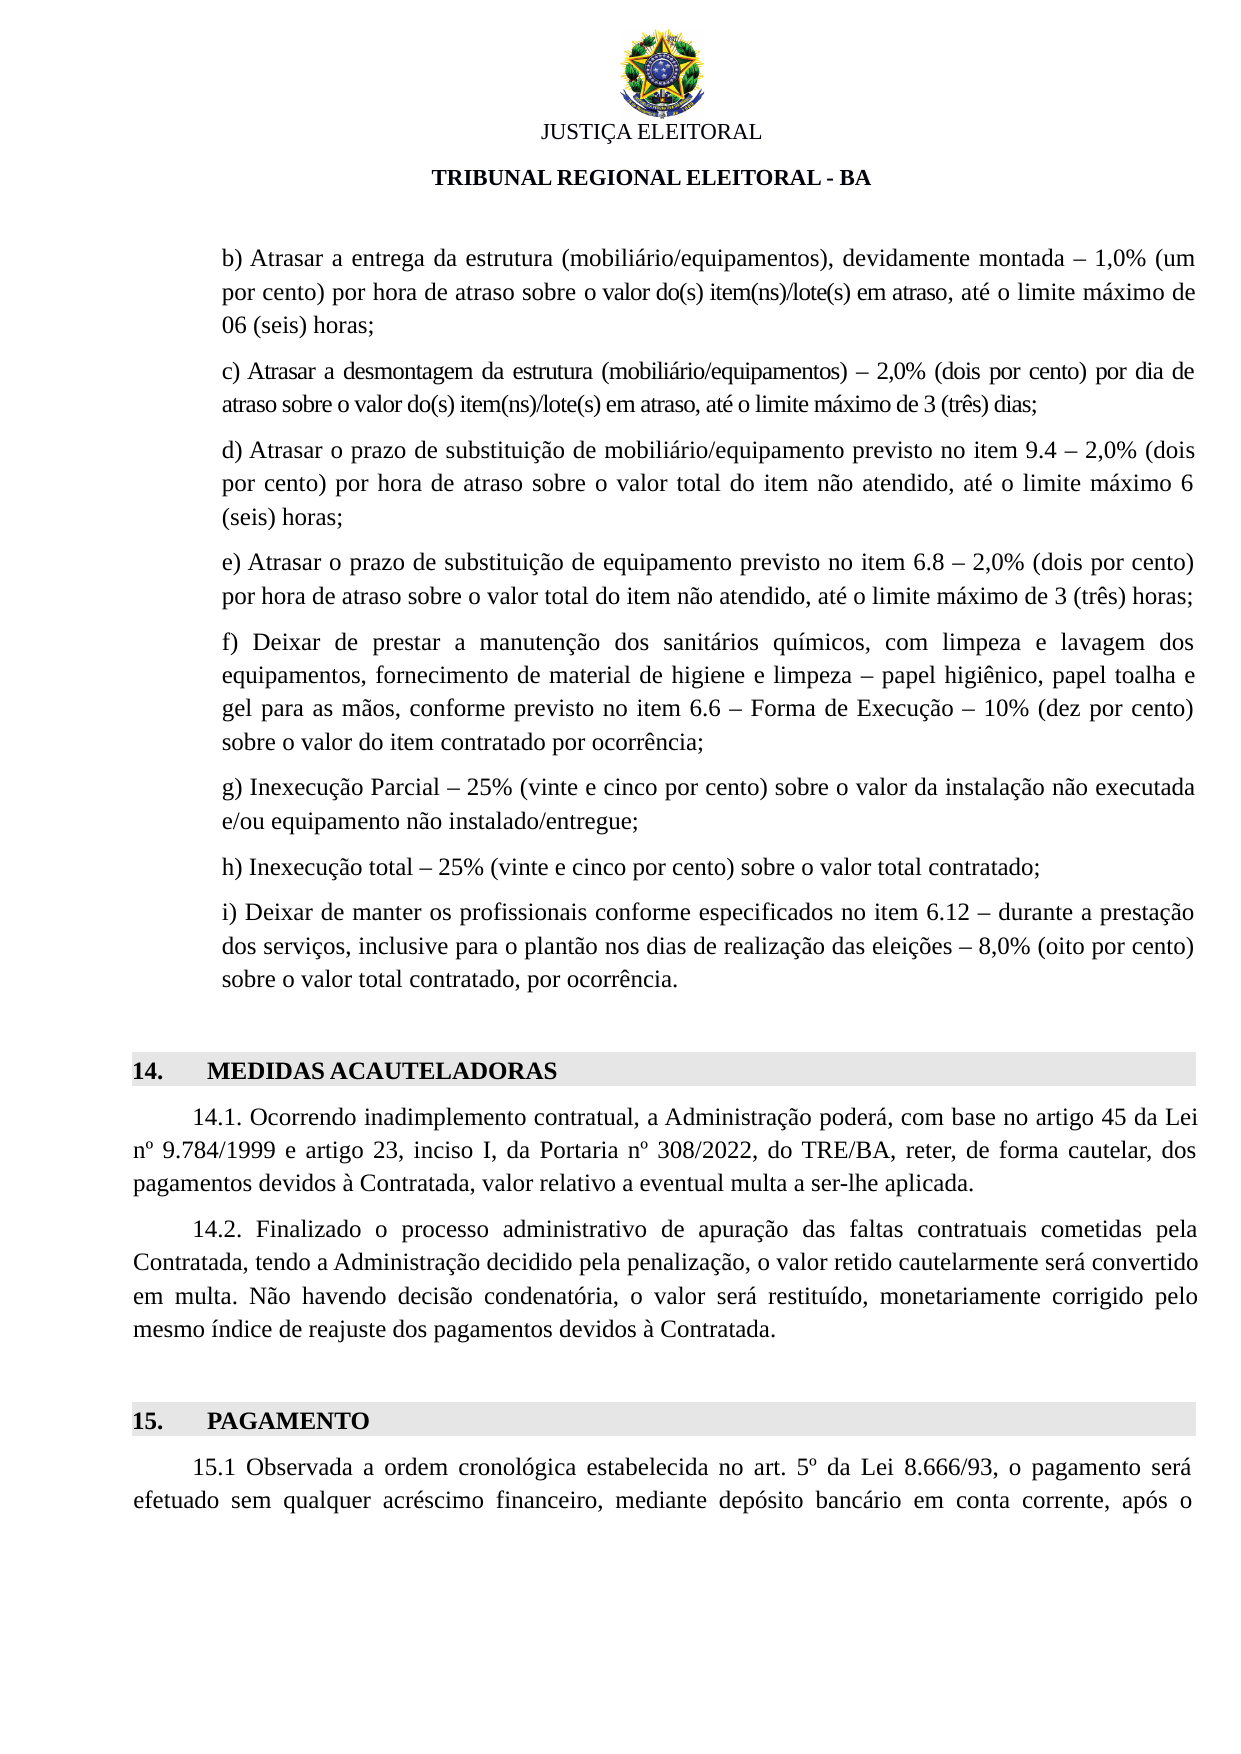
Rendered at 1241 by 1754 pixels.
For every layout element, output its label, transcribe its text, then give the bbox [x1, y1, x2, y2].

list PAGAMENTO [132, 1402, 1196, 1436]
text e) Atrasar o prazo de substituição de equipamento previsto no item 6.8 – 2,0% (dois por cento) por hora de atraso sobre o valor total do item não atendido, até o limite máximo de 3 (três) horas; [222, 544, 1196, 611]
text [133, 1448, 1193, 1515]
text h) Inexecução total – 25% (vinte e cinco por cento) sobre o valor total contratado; [133, 848, 1216, 882]
list MEDIDAS ACAUTELADORAS [132, 1052, 1196, 1086]
text 14.2. Finalizado o processo administrativo de apuração das faltas contratuais cometidas pela Contratada, tendo a Administração decidido pela penalização, o valor retido cautelarmente será convertido em multa. Não havendo decisão condenatória, o valor será restituído, monetariamente corrigido pelo mesmo índice de reajuste dos pagamentos devidos à Contratada. [133, 1211, 1199, 1344]
text b) Atrasar a entrega da estrutura (mobiliário/equipamentos), devidamente montada – 1,0% (um por cento) por hora de atraso sobre o valor do(s) item(ns)/lote(s) em atraso, até o limite máximo de 06 (seis) horas; [222, 240, 1196, 340]
text 14.1. Ocorrendo inadimplemento contratual, a Administração poderá, com base no artigo 45 da Lei nº 9.784/1999 e artigo 23, inciso I, da Portaria nº 308/2022, do TRE/BA, reter, de forma cautelar, dos pagamentos devidos à Contratada, valor relativo a eventual multa a ser-lhe aplicada. [133, 1098, 1199, 1198]
text d) Atrasar o prazo de substituição de mobiliário/equipamento previsto no item 9.4 – 2,0% (dois por cento) por hora de atraso sobre o valor total do item não atendido, até o limite máximo 6 (seis) horas; [222, 432, 1196, 532]
text c) Atrasar a desmontagem da estrutura (mobiliário/equipamentos) – 2,0% (dois por cento) por dia de atraso sobre o valor do(s) item(ns)/lote(s) em atraso, até o limite máximo de 3 (três) dias; [222, 352, 1196, 419]
text g) Inexecução Parcial – 25% (vinte e cinco por cento) sobre o valor da instalação não executada e/ou equipamento não instalado/entregue; [222, 769, 1196, 836]
text i) Deixar de manter os profissionais conforme especificados no item 6.12 – durante a prestação dos serviços, inclusive para o plantão nos dias de realização das eleições – 8,0% (oito por cento) sobre o valor total contratado, por ocorrência. [222, 894, 1196, 994]
text f) Deixar de prestar a manutenção dos sanitários químicos, com limpeza e lavagem dos equipamentos, fornecimento de material de higiene e limpeza – papel higiênico, papel toalha e gel para as mãos, conforme previsto no item 6.6 – Forma de Execução – 10% (dez por cento) sobre o valor do item contratado por ocorrência; [222, 623, 1196, 757]
